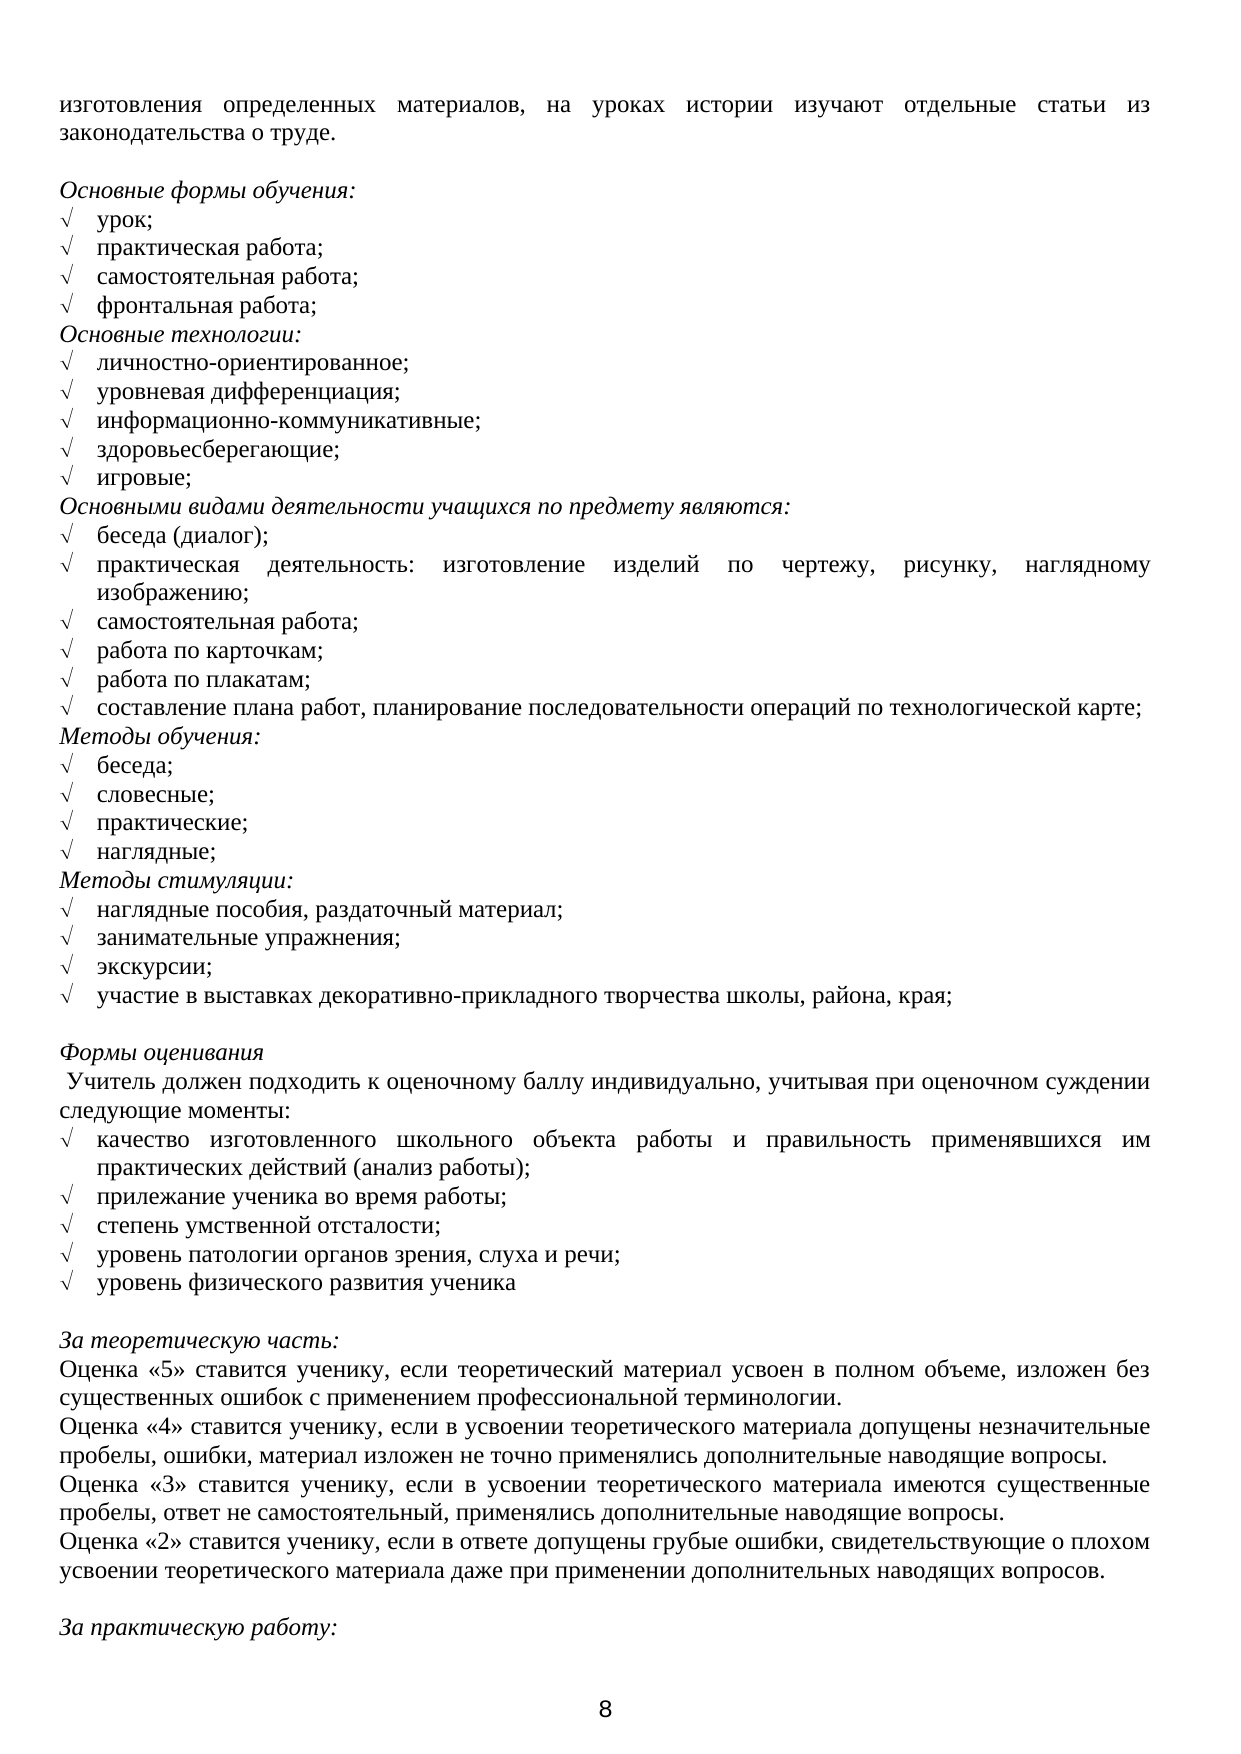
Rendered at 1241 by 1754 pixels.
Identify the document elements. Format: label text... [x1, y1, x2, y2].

list практическая деятельность: изготовление изделий по чертежу, рисунку, наглядному изображению; [59, 549, 1152, 606]
list уровневая дифференциация; [59, 376, 1152, 405]
list занимательные упражнения; [59, 922, 1152, 951]
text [59, 89, 1152, 146]
list беседа (диалог); [59, 520, 1152, 549]
text Оценка «2» ставится ученику, если в ответе допущены грубые ошибки, свидетельствующие о плохом усвоении теоретического материала даже при применении дополнительных наводящих вопросов. [59, 1526, 1152, 1584]
text Учитель должен подходить к оценочному баллу индивидуально, учитывая при оценочном суждении следующие моменты: [59, 1066, 1152, 1124]
text Методы обучения: [59, 721, 1152, 750]
list экскурсии; [59, 951, 1152, 980]
list беседа; [59, 750, 1152, 779]
text Основными видами деятельности учащихся по предмету являются: [59, 491, 1152, 520]
list наглядные; [59, 836, 1152, 865]
text Оценка «5» ставится ученику, если теоретический материал усвоен в полном объеме, изложен без существенных ошибок с применением профессиональной терминологии. [59, 1354, 1152, 1411]
list качество изготовленного школьного объекта работы и правильность применявшихся им практических действий (анализ работы); [59, 1124, 1152, 1181]
text Основные технологии: [59, 319, 1152, 347]
list уровень патологии органов зрения, слуха и речи; [59, 1239, 1152, 1267]
list практическая работа; [59, 232, 1152, 261]
text Основные формы обучения: [59, 175, 1152, 204]
text Формы оценивания [59, 1037, 1152, 1066]
list наглядные пособия, раздаточный материал; [59, 894, 1152, 922]
list информационно-коммуникативные; [59, 405, 1152, 434]
list самостоятельная работа; [59, 606, 1152, 635]
list урок; [59, 204, 1152, 232]
list фронтальная работа; [59, 290, 1152, 319]
list составление плана работ, планирование последовательности операций по технологической карте; [59, 692, 1152, 721]
list личностно-ориентированное; [59, 347, 1152, 376]
list здоровьесберегающие; [59, 434, 1152, 462]
text За практическую работу: [59, 1612, 1152, 1641]
text Методы стимуляции: [59, 865, 1152, 894]
text Оценка «4» ставится ученику, если в усвоении теоретического материала допущены незначительные пробелы, ошибки, материал изложен не точно применялись дополнительные наводящие вопросы. [59, 1411, 1152, 1469]
list уровень физического развития ученика [59, 1267, 1152, 1296]
list работа по карточкам; [59, 635, 1152, 664]
text За теоретическую часть: [59, 1325, 1152, 1354]
list прилежание ученика во время работы; [59, 1181, 1152, 1210]
list словесные; [59, 779, 1152, 807]
list игровые; [59, 462, 1152, 491]
list самостоятельная работа; [59, 261, 1152, 290]
text Оценка «3» ставится ученику, если в усвоении теоретического материала имеются существенные пробелы, ответ не самостоятельный, применялись дополнительные наводящие вопросы. [59, 1469, 1152, 1526]
list работа по плакатам; [59, 664, 1152, 692]
list участие в выставках декоративно-прикладного творчества школы, района, края; [59, 980, 1152, 1009]
list степень умственной отсталости; [59, 1210, 1152, 1239]
list практические; [59, 807, 1152, 836]
